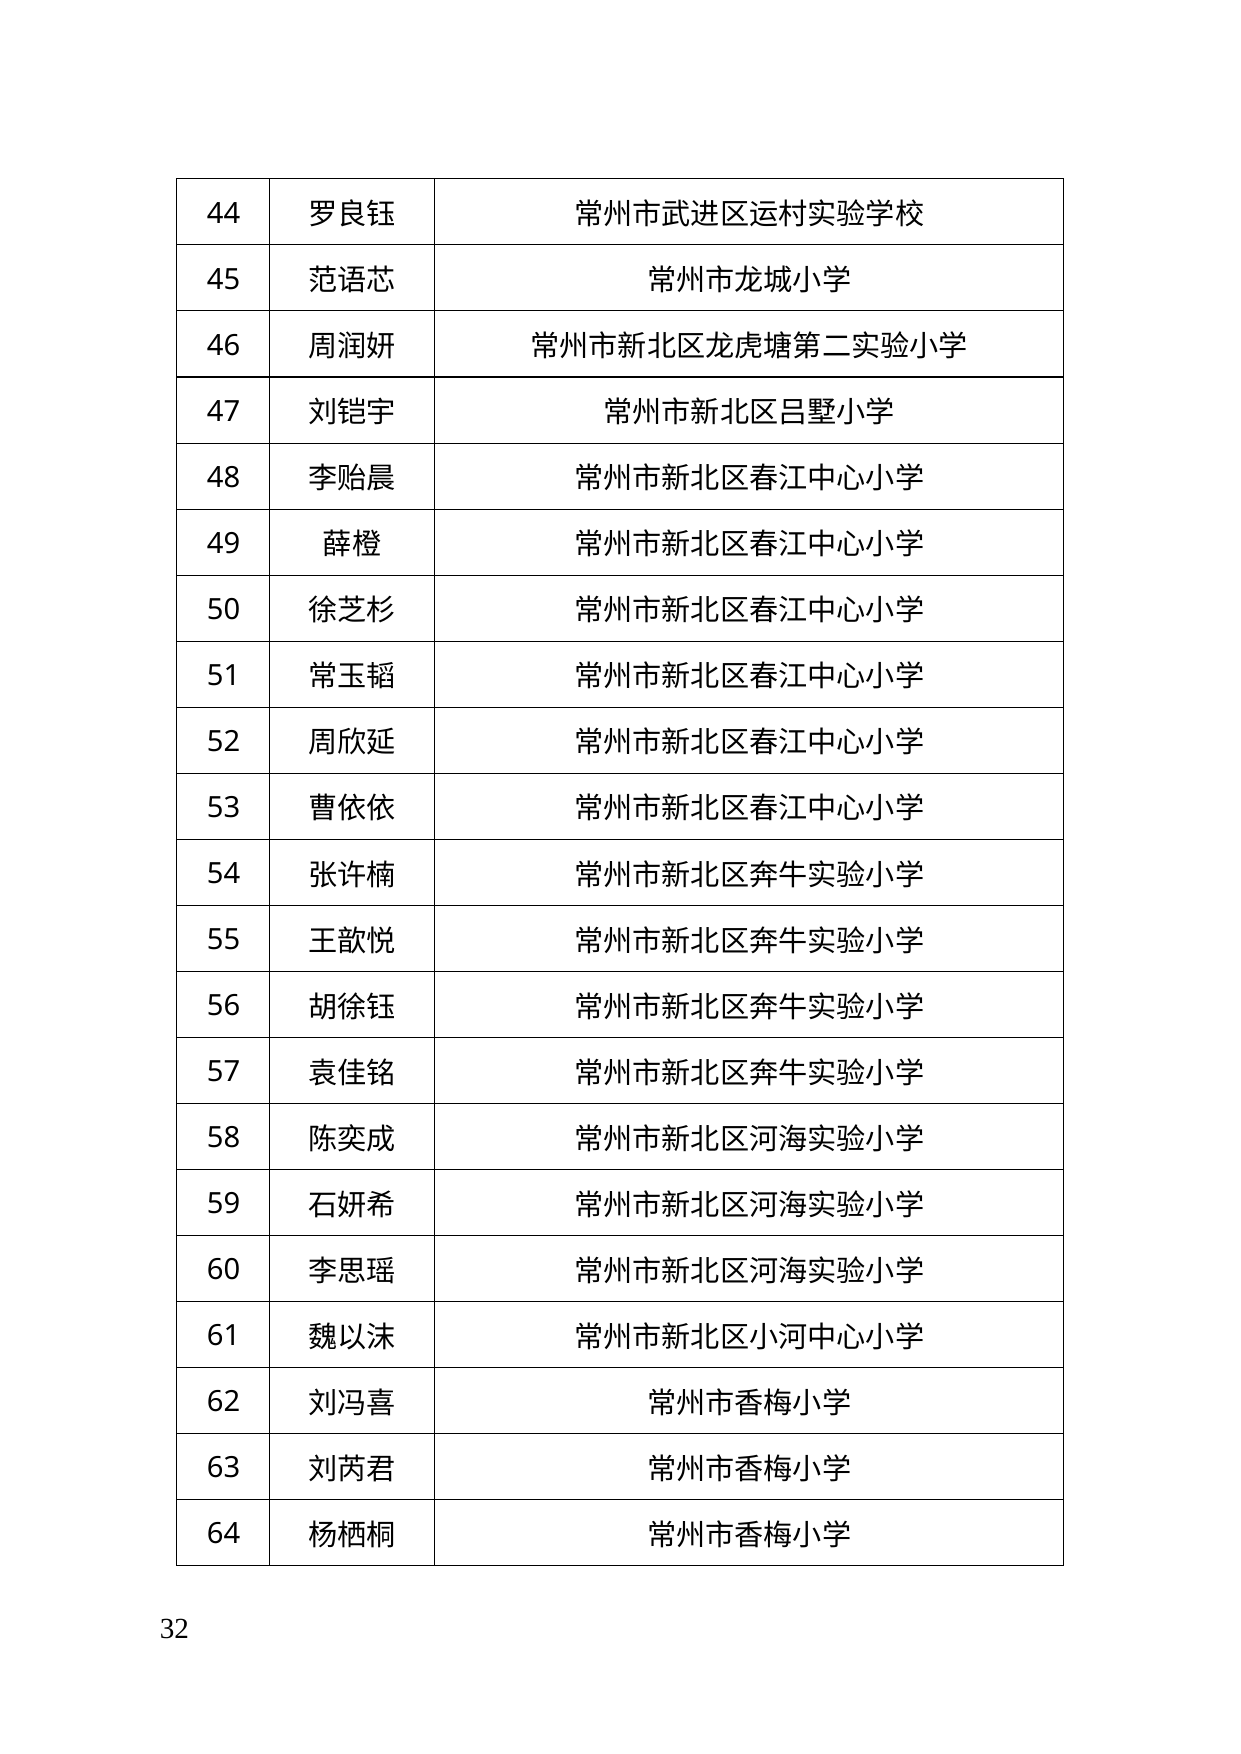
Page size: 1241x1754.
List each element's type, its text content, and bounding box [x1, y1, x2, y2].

table_cell 魏以沫 [270, 1302, 434, 1367]
table_cell 刘芮君 [270, 1434, 434, 1499]
table_cell 44 [177, 179, 269, 244]
table_cell 常州市新北区龙虎塘第二实验小学 [435, 311, 1063, 376]
table_cell 常州市新北区河海实验小学 [435, 1236, 1063, 1301]
table_cell 常州市新北区春江中心小学 [435, 510, 1063, 574]
table_cell 常州市香梅小学 [435, 1500, 1063, 1565]
table_cell 石妍希 [270, 1170, 434, 1235]
table_cell 杨栖桐 [270, 1500, 434, 1565]
table_cell 46 [177, 311, 269, 376]
table_cell 周润妍 [270, 311, 434, 376]
table_cell 常州市新北区春江中心小学 [435, 642, 1063, 707]
table_cell 常州市新北区奔牛实验小学 [435, 1038, 1063, 1103]
table_cell 常州市香梅小学 [435, 1434, 1063, 1499]
table_cell 常州市新北区奔牛实验小学 [435, 906, 1063, 971]
table_cell 常州市新北区奔牛实验小学 [435, 972, 1063, 1037]
table_cell 60 [177, 1236, 269, 1301]
table_cell 常州市新北区春江中心小学 [435, 708, 1063, 773]
table_cell 59 [177, 1170, 269, 1235]
table_cell 50 [177, 576, 269, 641]
table_cell 56 [177, 972, 269, 1037]
table_cell 刘铠宇 [270, 378, 434, 442]
table_cell 61 [177, 1302, 269, 1367]
table_cell 常玉韬 [270, 642, 434, 707]
table_cell 常州市新北区春江中心小学 [435, 576, 1063, 641]
table_cell 薛橙 [270, 510, 434, 574]
table_cell 63 [177, 1434, 269, 1499]
table_cell 52 [177, 708, 269, 773]
table_cell 李贻晨 [270, 444, 434, 508]
table_cell 常州市龙城小学 [435, 245, 1063, 310]
table_cell 55 [177, 906, 269, 971]
table_cell 48 [177, 444, 269, 508]
table_cell 胡徐钰 [270, 972, 434, 1037]
table_cell 常州市新北区河海实验小学 [435, 1170, 1063, 1235]
table_cell 曹依依 [270, 774, 434, 839]
table_cell 刘冯喜 [270, 1368, 434, 1433]
table_cell 常州市新北区河海实验小学 [435, 1104, 1063, 1169]
table_cell 49 [177, 510, 269, 574]
table_cell 李思瑶 [270, 1236, 434, 1301]
table_cell 45 [177, 245, 269, 310]
table_cell 53 [177, 774, 269, 839]
table_cell 陈奕成 [270, 1104, 434, 1169]
table_cell 常州市新北区奔牛实验小学 [435, 840, 1063, 905]
table_cell 51 [177, 642, 269, 707]
table_cell 罗良钰 [270, 179, 434, 244]
table_cell 47 [177, 378, 269, 442]
table_cell 64 [177, 1500, 269, 1565]
table_cell 62 [177, 1368, 269, 1433]
table_cell 57 [177, 1038, 269, 1103]
table_cell 常州市武进区运村实验学校 [435, 179, 1063, 244]
table_cell 常州市新北区春江中心小学 [435, 774, 1063, 839]
table_cell 常州市香梅小学 [435, 1368, 1063, 1433]
table_cell 54 [177, 840, 269, 905]
table_cell 徐芝杉 [270, 576, 434, 641]
table_cell 袁佳铭 [270, 1038, 434, 1103]
table_cell 范语芯 [270, 245, 434, 310]
table_cell 58 [177, 1104, 269, 1169]
table_cell 常州市新北区吕墅小学 [435, 378, 1063, 442]
table_cell 常州市新北区春江中心小学 [435, 444, 1063, 508]
table_cell 王歆悦 [270, 906, 434, 971]
table_cell 常州市新北区小河中心小学 [435, 1302, 1063, 1367]
table_cell 周欣延 [270, 708, 434, 773]
table_cell 张许楠 [270, 840, 434, 905]
